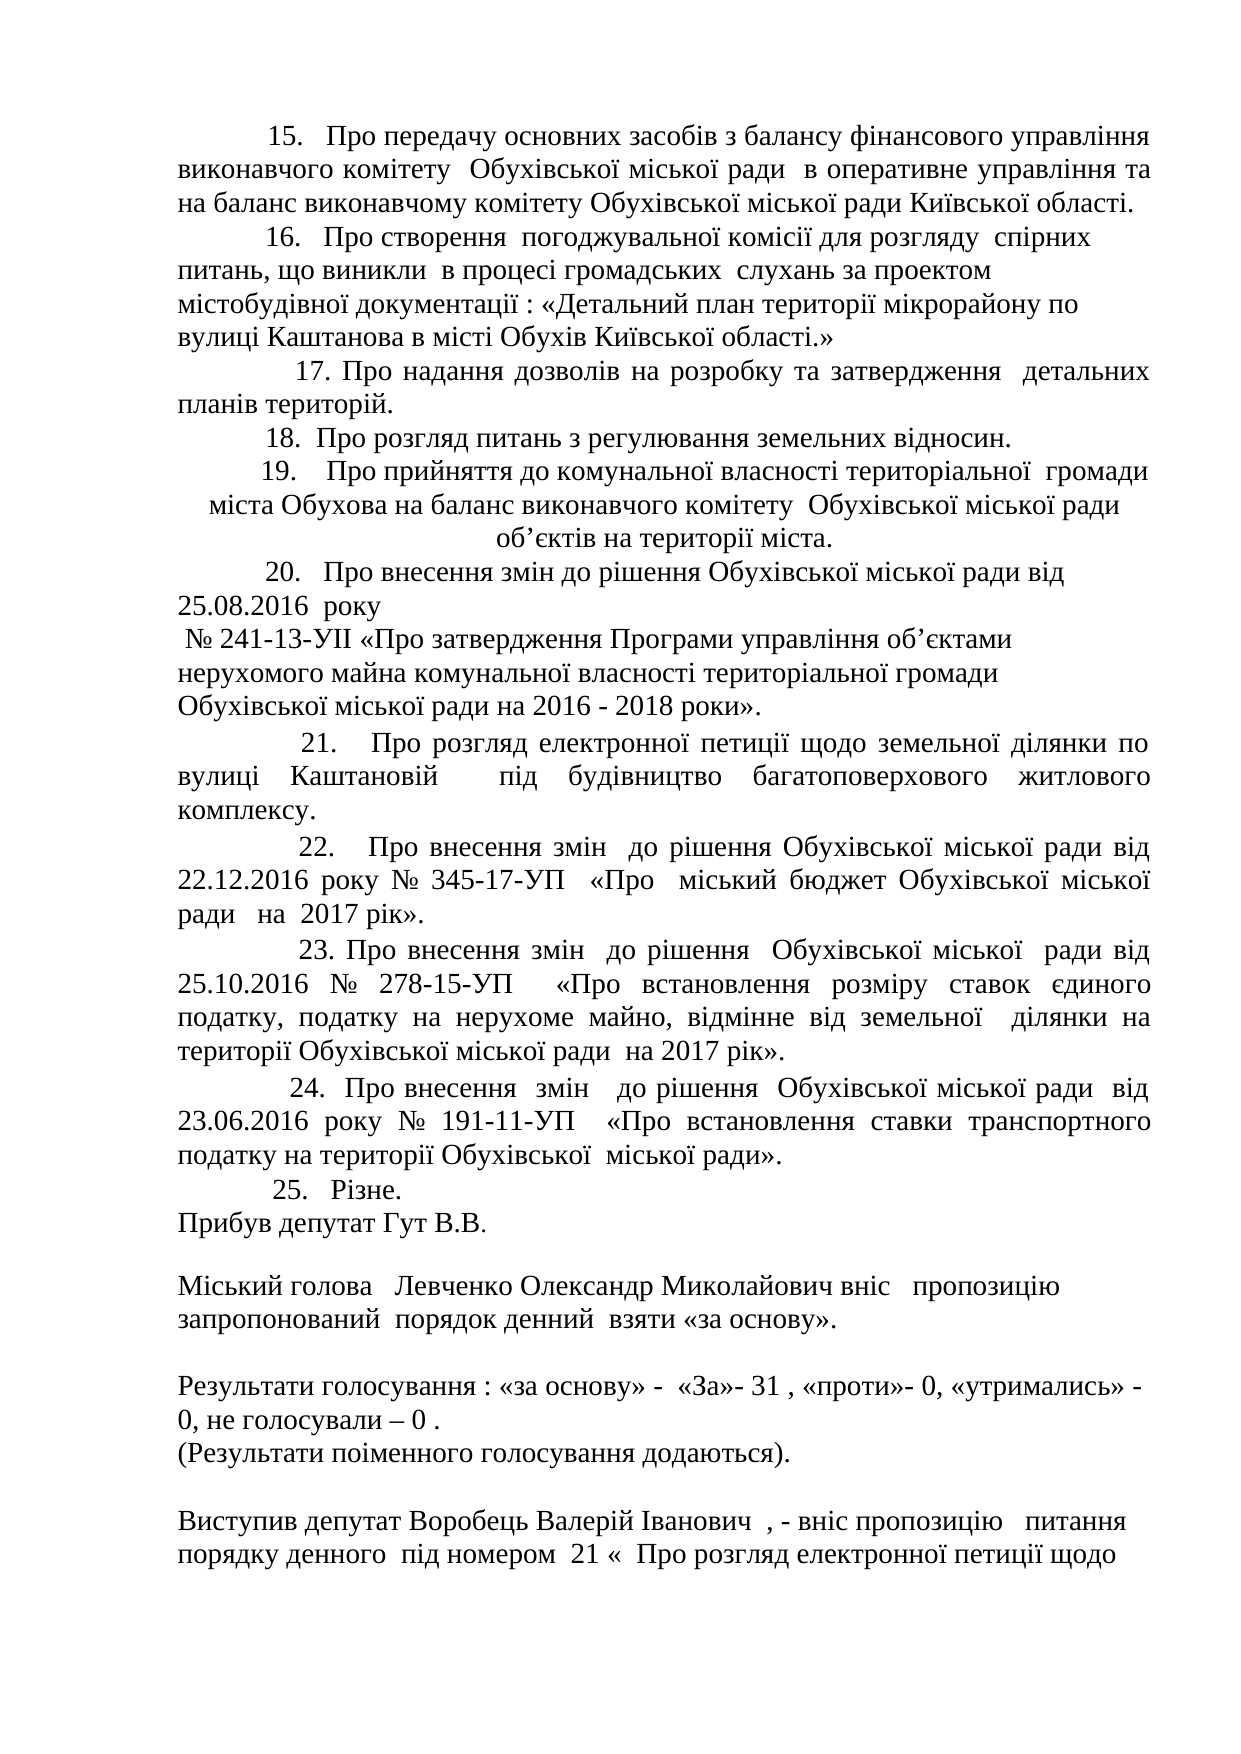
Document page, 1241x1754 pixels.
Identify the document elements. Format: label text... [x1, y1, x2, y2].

text 25. Різне. [177, 1172, 1152, 1206]
text 24. Про внесення змін до рішення Обухівської міської ради від 23.06.2016 року № 191-11-УП «Про встановлення ставки транспортного податку на території Обухівської міської ради». [177, 1070, 1152, 1170]
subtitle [177, 1503, 1152, 1570]
text 21. Про розгляд електронної петиції щодо земельної ділянки по вулиці Каштановій під будівництво багатоповерхового житлового комплексу. [177, 725, 1152, 826]
subtitle (Результати поіменного голосування додаються). [177, 1436, 1152, 1469]
subtitle Результати голосування : «за основу» - «За»- 31 , «проти»- 0, «утримались» - 0, не голосували – 0 . [177, 1368, 1152, 1436]
text 22. Про внесення змін до рішення Обухівської міської ради від 22.12.2016 року № 345-17-УП «Про міський бюджет Обухівської міської ради на 2017 рік». [177, 829, 1152, 929]
text 20. Про внесення змін до рішення Обухівської міської ради від 25.08.2016 року [177, 554, 1152, 621]
text 19. Про прийняття до комунальної власності територіальної громади міста Обухова на баланс виконавчого комітету Обухівської міської ради об’єктів на території міста. [177, 453, 1152, 554]
text № 241-13-УІІ «Про затвердження Програми управління об’єктами нерухомого майна комунальної власності територіальної громади Обухівської міської ради на 2016 - 2018 роки». [177, 621, 1152, 722]
text 16. Про створення погоджувальної комісії для розгляду спірних питань, що виникли в процесі громадських слухань за проектом містобудівної документації : «Детальний план території мікрорайону по вулиці Каштанова в місті Обухів Київської області.» [177, 219, 1152, 353]
text Міський голова Левченко Олександр Миколайович вніс пропозицію запропонований порядок денний взяти «за основу». [177, 1268, 1152, 1335]
text 17. Про надання дозволів на розробку та затвердження детальних планів територій. [177, 353, 1152, 420]
text Прибув депутат Гут В.В. [177, 1206, 1152, 1239]
text 23. Про внесення змін до рішення Обухівської міської ради від 25.10.2016 № 278-15-УП «Про встановлення розміру ставок єдиного податку, податку на нерухоме майно, відмінне від земельної ділянки на території Обухівської міської ради на 2017 рік». [177, 932, 1152, 1067]
text 18. Про розгляд питань з регулювання земельних відносин. [177, 420, 1152, 453]
text 15. Про передачу основних засобів з балансу фінансового управління виконавчого комітету Обухівської міської ради в оперативне управління та на баланс виконавчому комітету Обухівської міської ради Київської області. [177, 118, 1152, 219]
